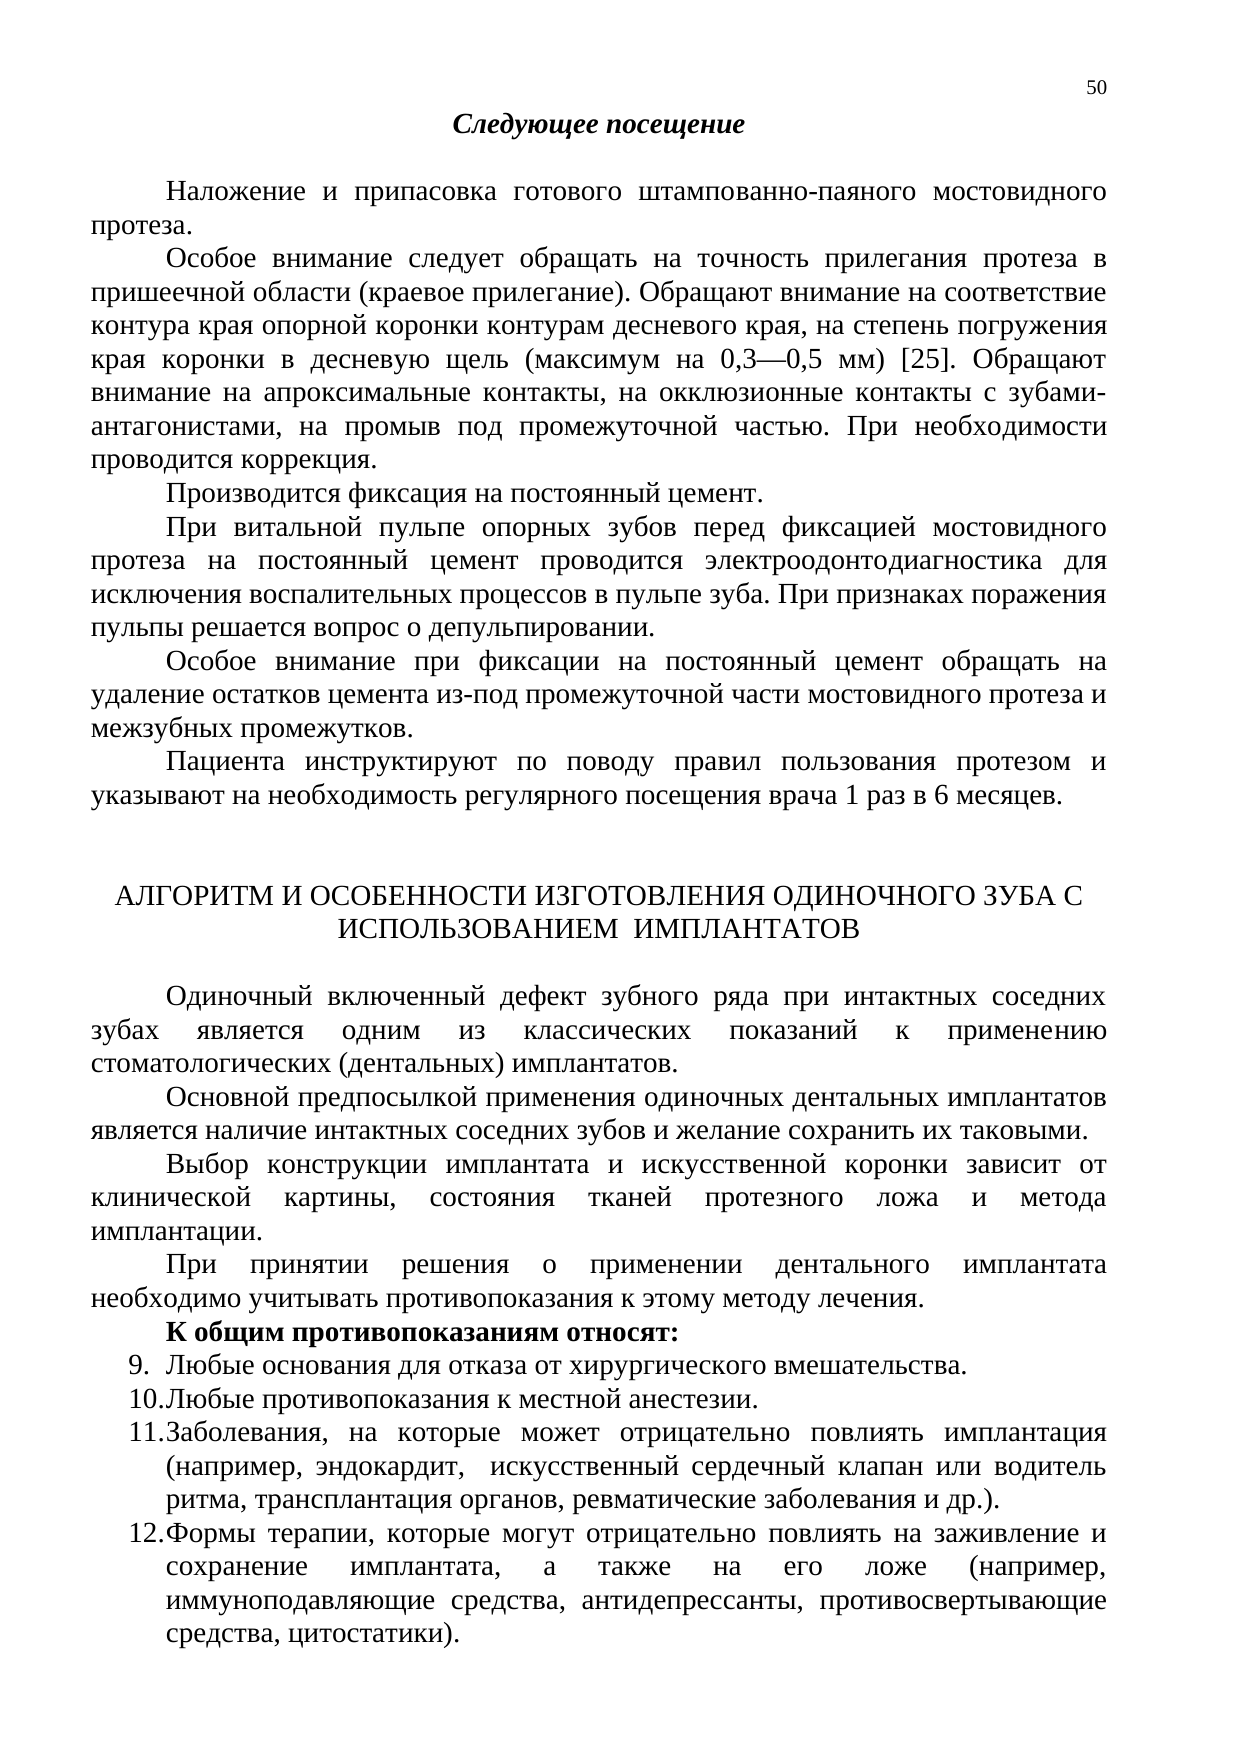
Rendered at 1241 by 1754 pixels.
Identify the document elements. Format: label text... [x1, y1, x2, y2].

text К общим противопоказаниям относят: [91, 1314, 1107, 1347]
list Любые противопоказания к местной анестезии. [128, 1381, 1107, 1414]
text При принятии решения о применении дентального имплантата необходимо учитывать противопоказания к этому методу лечения. [91, 1247, 1107, 1314]
text Особое внимание следует обращать на точность прилегания протеза в пришеечной области (краевое прилегание). Обращают внимание на соответствие контура края опорной коронки контурам десневого края, на степень погружения края коронки в десневую щель (максимум на 0,3—0,5 мм) [25]. Обращают внимание на апроксимальные контакты, на окклюзионные контакты с зубами-антагонистами, на промыв под промежуточной частью. При необходимости проводится коррекция. [91, 240, 1107, 475]
list Формы терапии, которые могут отрицательно повлиять на заживление и сохранение имплантата, а также на его ложе (например, иммуноподавляющие средства, антидепрессанты, противосвертывающие средства, цитостатики). [128, 1515, 1107, 1649]
text Выбор конструкции имплантата и искусственной коронки зависит от клинической картины, состояния тканей протезного ложа и метода имплантации. [91, 1146, 1107, 1247]
list Любые основания для отказа от хирургического вмешательства. [128, 1347, 1107, 1381]
text Пациента инструктируют по поводу правил пользования протезом и указывают на необходимость регулярного посещения врача 1 раз в 6 месяцев. [91, 743, 1107, 811]
text При витальной пульпе опорных зубов перед фиксацией мостовидного протеза на постоянный цемент проводится электроодонтодиагностика для исключения воспалительных процессов в пульпе зуба. При признаках поражения пульпы решается вопрос о депульпировании. [91, 509, 1107, 643]
text Основной предпосылкой применения одиночных дентальных имплантатов является наличие интактных соседних зубов и желание сохранить их таковыми. [91, 1079, 1107, 1146]
text Наложение и припасовка готового штампованно-паяного мостовидного протеза. [91, 173, 1107, 240]
text Производится фиксация на постоянный цемент. [91, 475, 1107, 509]
list Заболевания, на которые может отрицательно повлиять имплантация (например, эндокардит, искусственный сердечный клапан или водитель ритма, трансплантация органов, ревматические заболевания и др.). [128, 1414, 1107, 1515]
text АЛГОРИТМ И ОСОБЕННОСТИ ИЗГОТОВЛЕНИЯ ОДИНОЧНОГО ЗУБА С ИСПОЛЬЗОВАНИЕМ ИМПЛАНТАТОВ [91, 878, 1107, 945]
text Следующее посещение [91, 106, 1107, 140]
text Одиночный включенный дефект зубного ряда при интактных соседних зубах является одним из классических показаний к применению стоматологических (дентальных) имплантатов. [91, 978, 1107, 1079]
text Особое внимание при фиксации на постоянный цемент обращать на удаление остатков цемента из-под промежуточной части мостовидного протеза и межзубных промежутков. [91, 643, 1107, 743]
